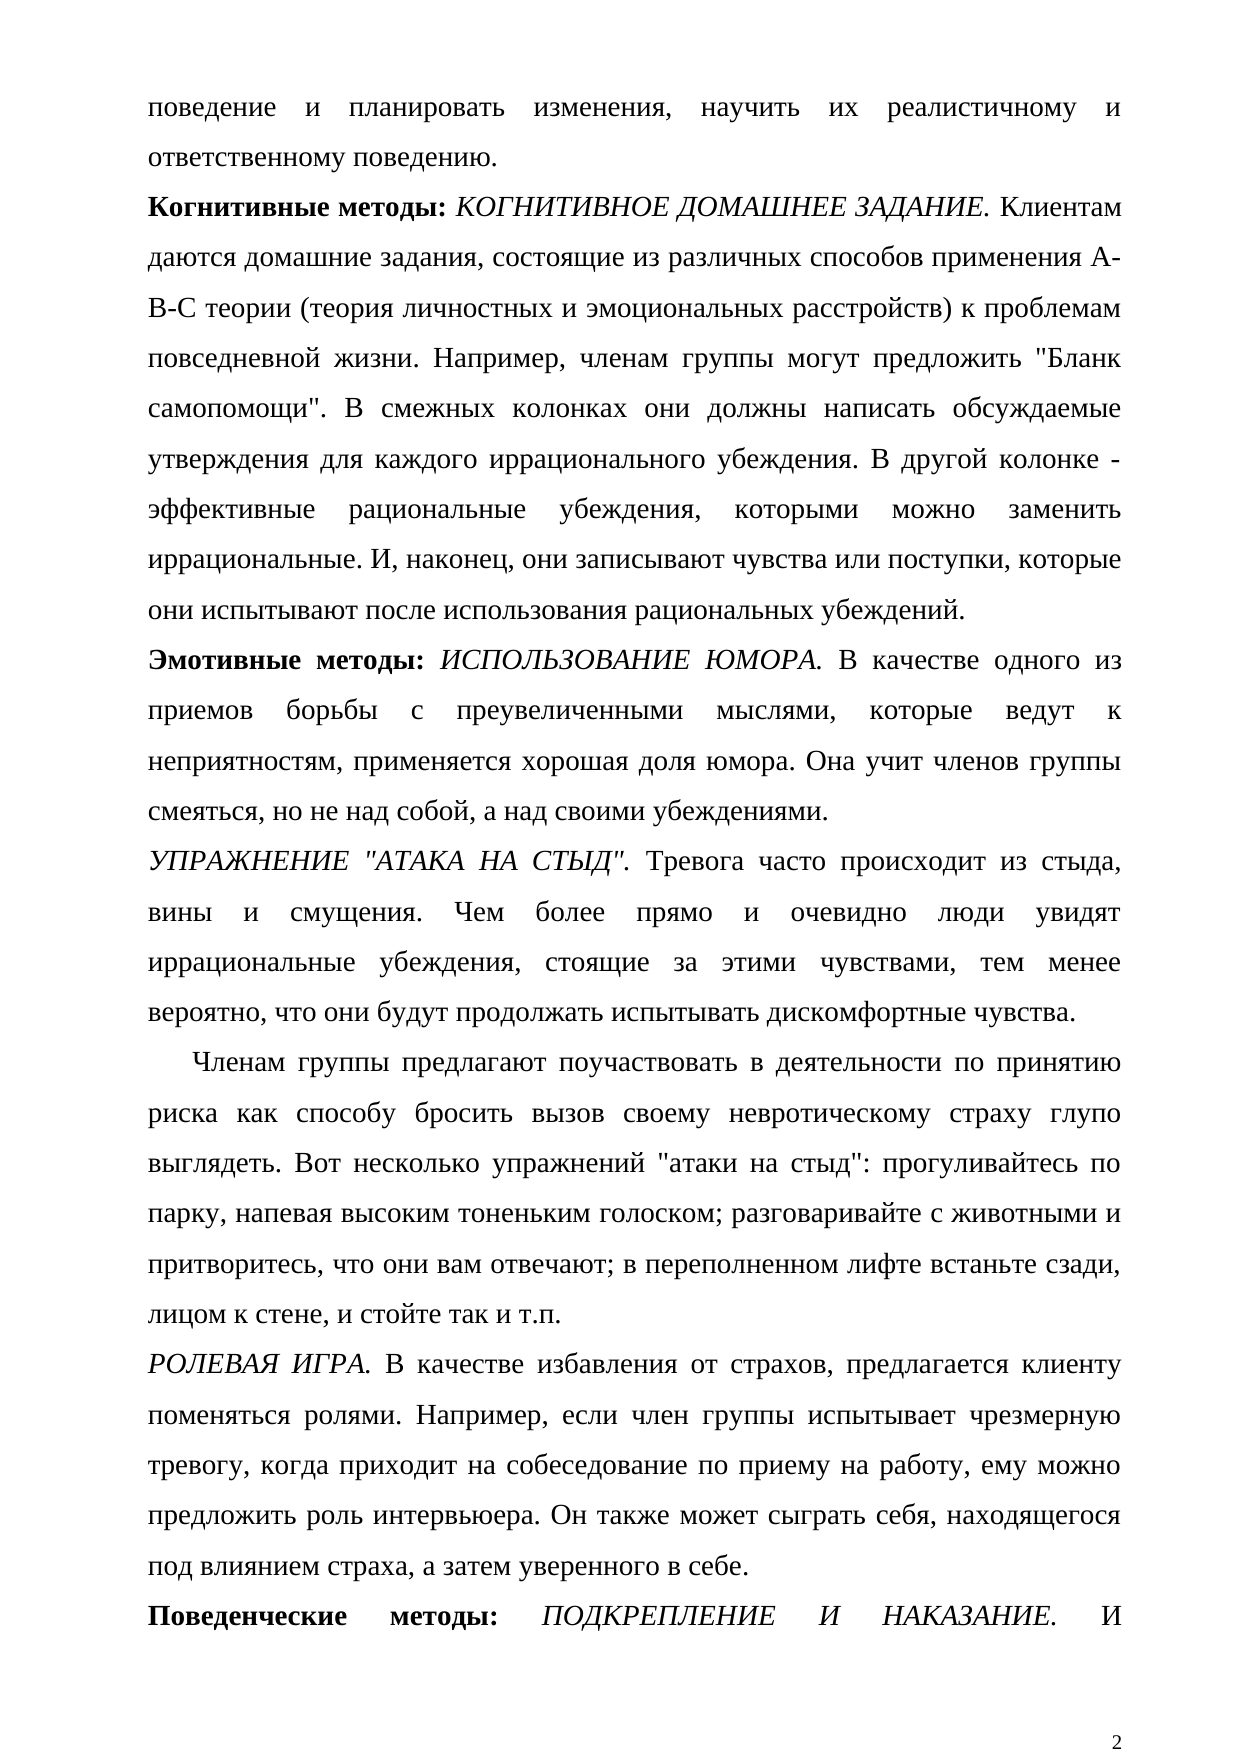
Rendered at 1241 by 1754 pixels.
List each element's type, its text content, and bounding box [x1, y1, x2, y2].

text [148, 1598, 1122, 1632]
text РОЛЕВАЯ ИГРА. В качестве избавления от страхов, предлагается клиенту поменяться ролями. Например, если член группы испытывает чрезмерную тревогу, когда приходит на собеседование по приему на работу, ему можно предложить роль интервьюера. Он также может сыграть себя, находящегося под влиянием страха, а затем уверенного в себе. [148, 1346, 1122, 1581]
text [148, 89, 1122, 172]
text Когнитивные методы: КОГНИТИВНОЕ ДОМАШНЕЕ ЗАДАНИЕ. Клиентам даются домашние задания, состоящие из различных способов применения А-В-С теории (теория личностных и эмоциональных расстройств) к проблемам повседневной жизни. Например, членам группы могут предложить "Бланк самопомощи". В смежных колонках они должны написать обсуждаемые утверждения для каждого иррационального убеждения. В другой колонке - эффективные рациональные убеждения, которыми можно заменить иррациональные. И, наконец, они записывают чувства или поступки, которые они испытывают после использования рациональных убеждений. [148, 189, 1122, 625]
text Эмотивные методы: ИСПОЛЬЗОВАНИЕ ЮМОРА. В качестве одного из приемов борьбы с преувеличенными мыслями, которые ведут к неприятностям, применяется хорошая доля юмора. Она учит членов группы смеяться, но не над собой, а над своими убеждениями. [148, 642, 1122, 827]
text УПРАЖНЕНИЕ "АТАКА НА СТЫД". Тревога часто происходит из стыда, вины и смущения. Чем более прямо и очевидно люди увидят иррациональные убеждения, стоящие за этими чувствами, тем менее вероятно, что они будут продолжать испытывать дискомфортные чувства. [148, 843, 1122, 1028]
text Членам группы предлагают поучаствовать в деятельности по принятию риска как способу бросить вызов своему невротическому страху глупо выглядеть. Вот несколько упражнений "атаки на стыд": прогуливайтесь по парку, напевая высоким тоненьким голоском; разговаривайте с животными и притворитесь, что они вам отвечают; в переполненном лифте встаньте сзади, лицом к стене, и стойте так и т.п. [148, 1044, 1122, 1330]
